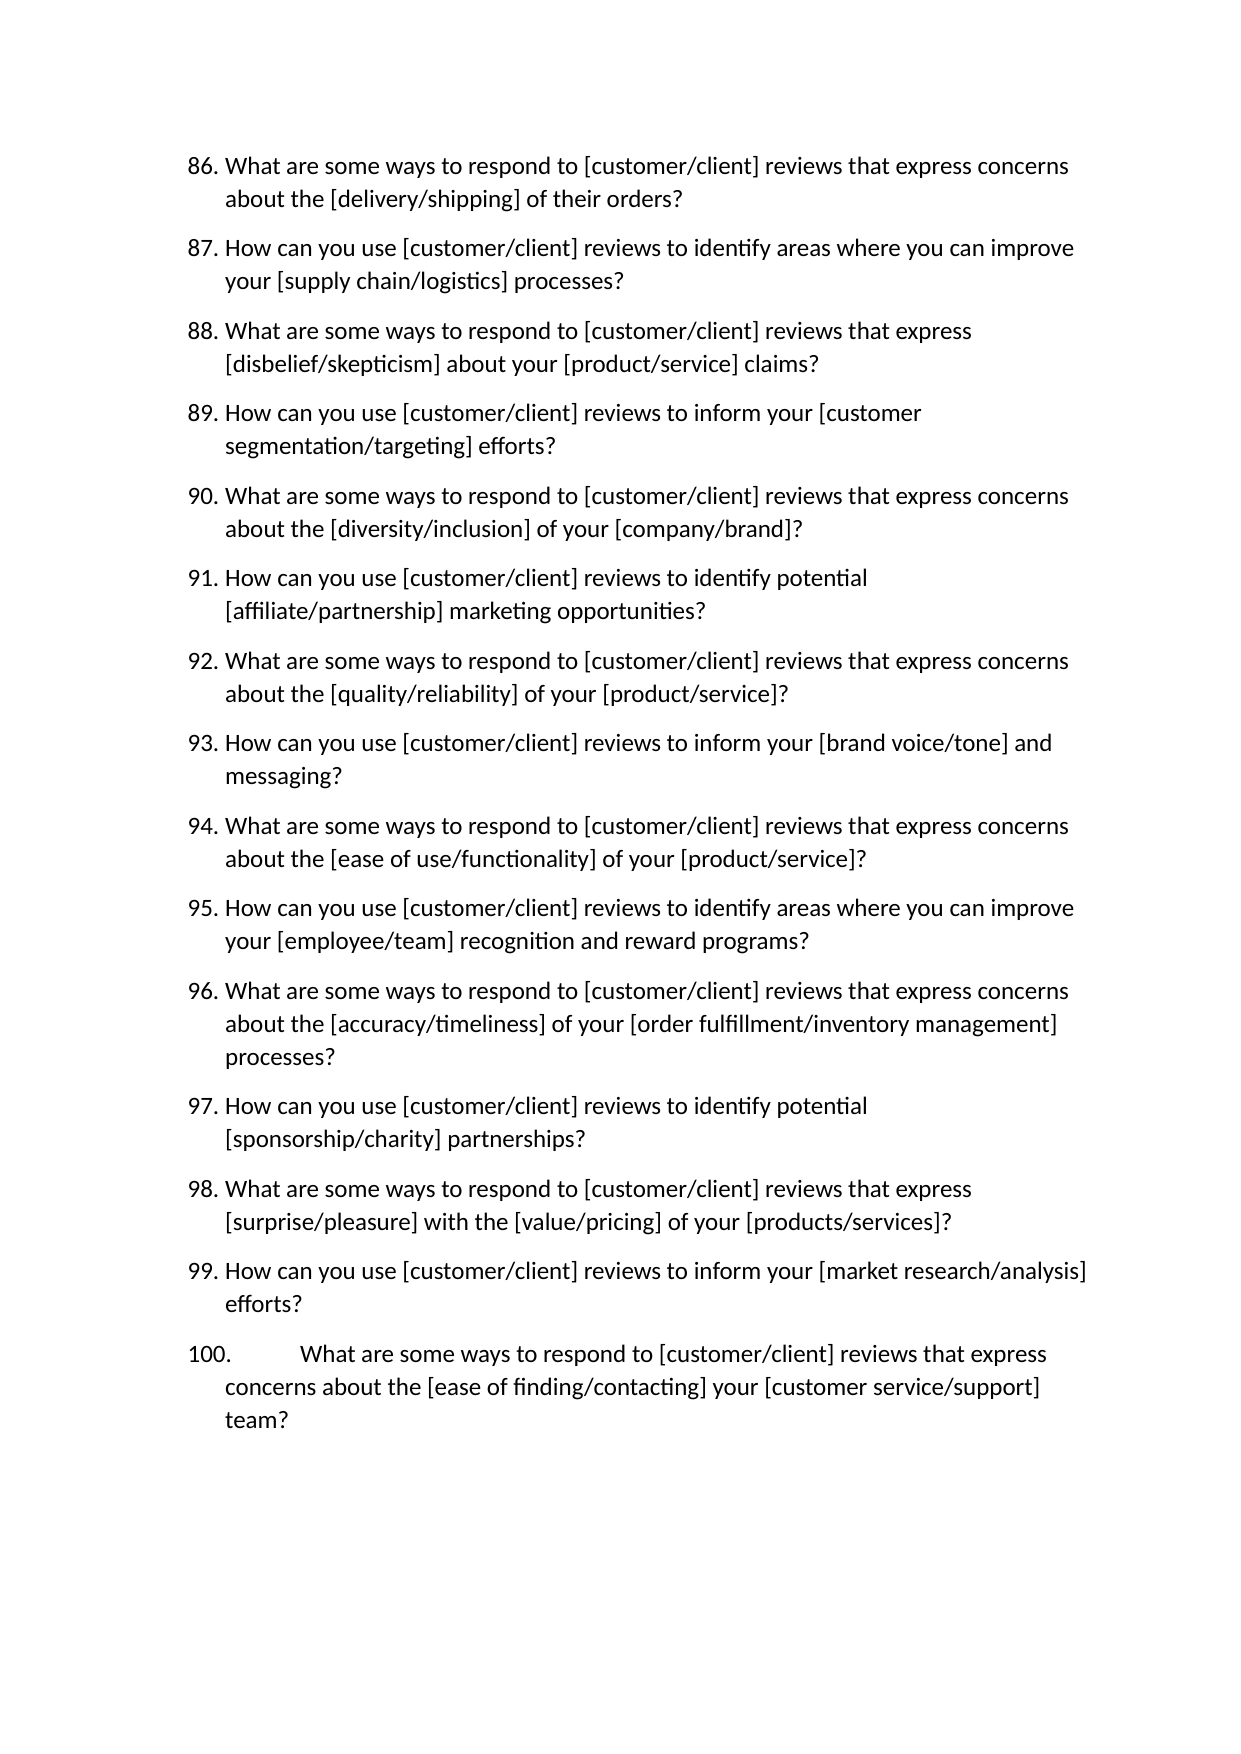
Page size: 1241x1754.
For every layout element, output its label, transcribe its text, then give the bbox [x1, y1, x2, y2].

list How can you use [customer/client] reviews to identify potential [sponsorship/charity] partnerships? [187, 1090, 1090, 1154]
list What are some ways to respond to [customer/client] reviews that express concerns about the [ease of use/functionality] of your [product/service]? [187, 810, 1090, 873]
list How can you use [customer/client] reviews to identify potential [affiliate/partnership] marketing opportunities? [187, 562, 1090, 626]
list How can you use [customer/client] reviews to identify areas where you can improve your [supply chain/logistics] processes? [187, 232, 1090, 296]
list How can you use [customer/client] reviews to identify areas where you can improve your [employee/team] recognition and reward programs? [187, 892, 1090, 956]
list What are some ways to respond to [customer/client] reviews that express concerns about the [accuracy/timeliness] of your [order fulfillment/inventory management] processes? [187, 975, 1090, 1071]
list How can you use [customer/client] reviews to inform your [brand voice/tone] and messaging? [187, 727, 1090, 791]
list What are some ways to respond to [customer/client] reviews that express concerns about the [quality/reliability] of your [product/service]? [187, 645, 1090, 708]
list How can you use [customer/client] reviews to inform your [customer segmentation/targeting] efforts? [187, 397, 1090, 461]
list What are some ways to respond to [customer/client] reviews that express [surprise/pleasure] with the [value/pricing] of your [products/services]? [187, 1173, 1090, 1236]
list What are some ways to respond to [customer/client] reviews that express concerns about the [delivery/shipping] of their orders? [187, 150, 1090, 213]
list What are some ways to respond to [customer/client] reviews that express concerns about the [diversity/inclusion] of your [company/brand]? [187, 480, 1090, 543]
list What are some ways to respond to [customer/client] reviews that express concerns about the [ease of finding/contacting] your [customer service/support] team? [187, 1338, 1090, 1434]
list How can you use [customer/client] reviews to inform your [market research/analysis] efforts? [187, 1255, 1090, 1319]
list What are some ways to respond to [customer/client] reviews that express [disbelief/skepticism] about your [product/service] claims? [187, 315, 1090, 378]
